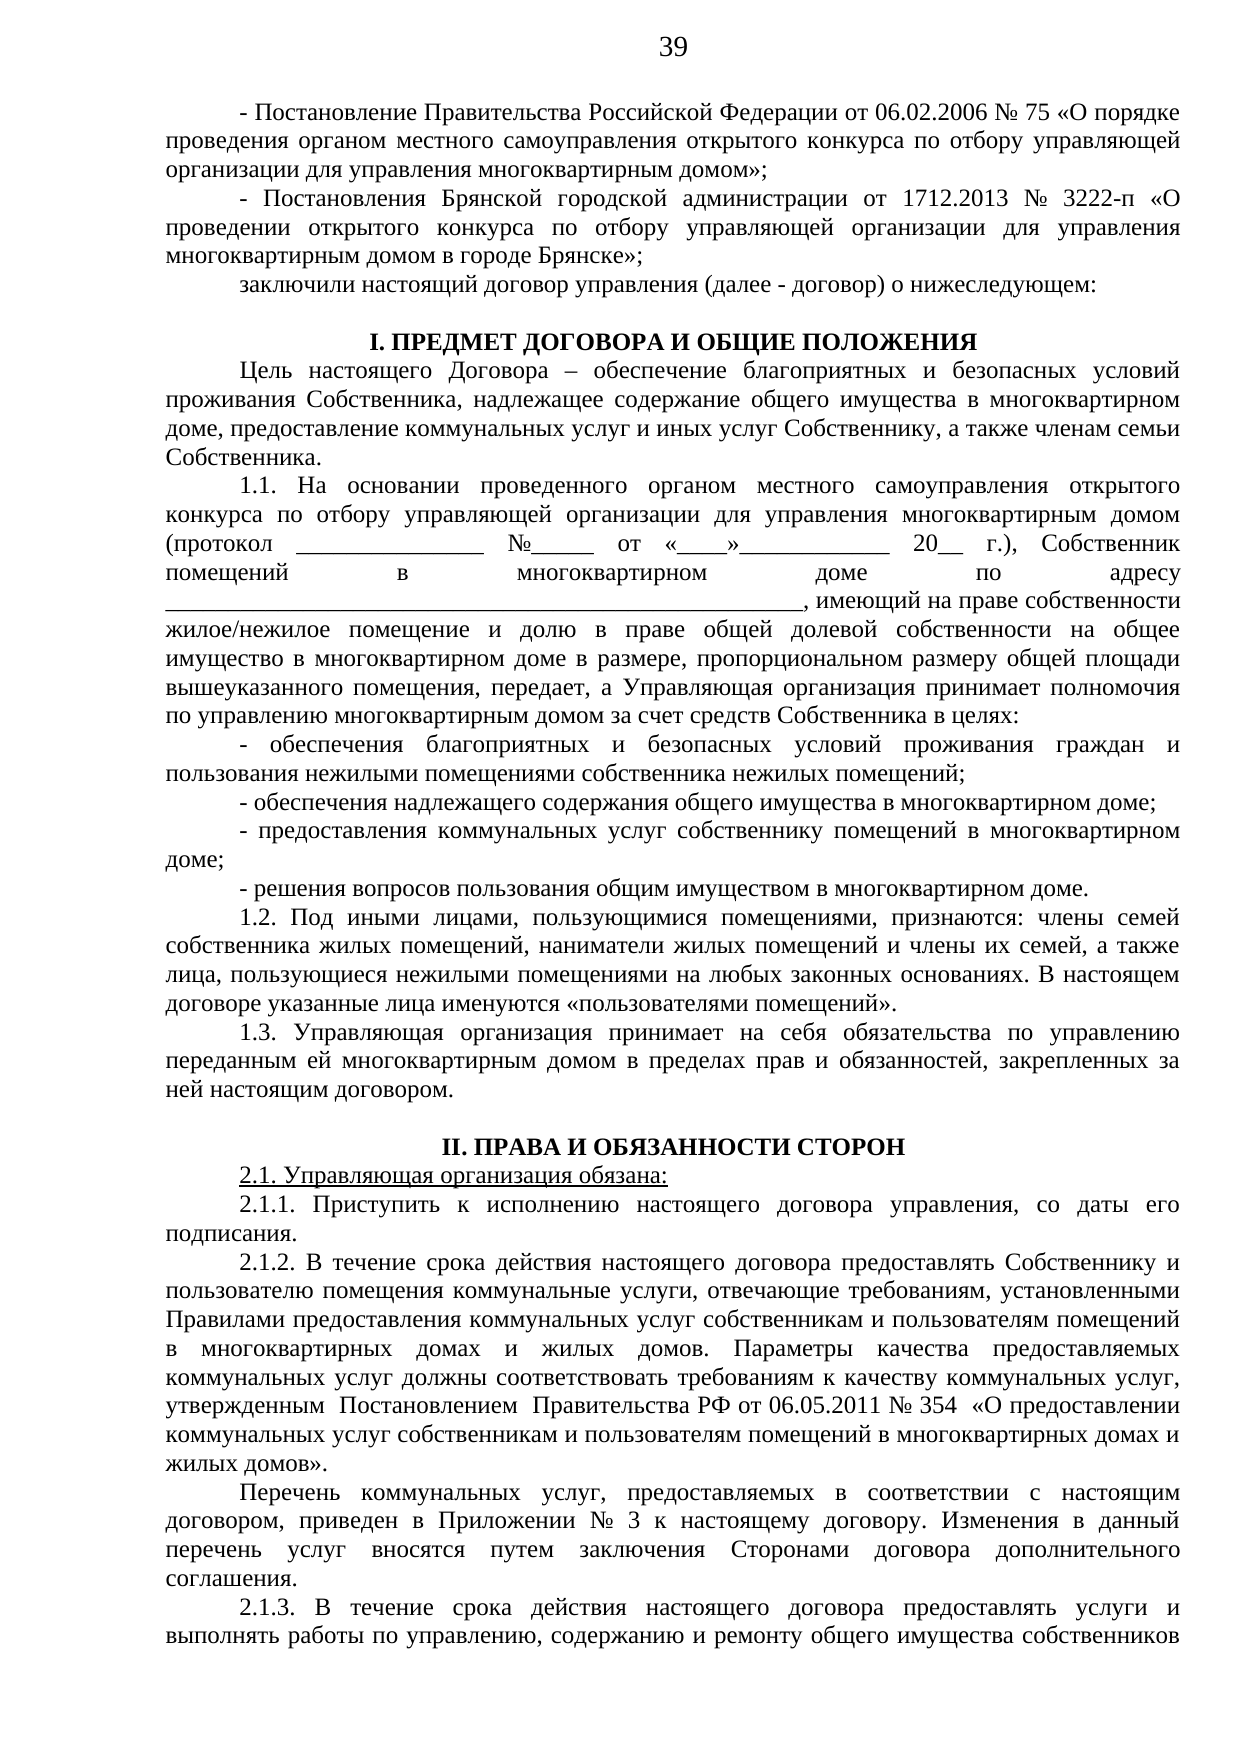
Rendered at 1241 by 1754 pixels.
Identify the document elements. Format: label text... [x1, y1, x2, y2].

text 1.2. Под иными лицами, пользующимися помещениями, признаются: члены семей собственника жилых помещений, наниматели жилых помещений и члены их семей, а также лица, пользующиеся нежилыми помещениями на любых законных основаниях. В настоящем договоре указанные лица именуются «пользователями помещений». [165, 902, 1181, 1017]
text - решения вопросов пользования общим имуществом в многоквартирном доме. [165, 873, 1181, 902]
text заключили настоящий договор управления (далее - договор) о нижеследующем: [165, 269, 1181, 298]
text - Постановление Правительства Российской Федерации от 06.02.2006 № 75 «О порядке проведения органом местного самоуправления открытого конкурса по отбору управляющей организации для управления многоквартирным домом»; [165, 97, 1181, 183]
text Перечень коммунальных услуг, предоставляемых в соответствии с настоящим договором, приведен в Приложении № 3 к настоящему договору. Изменения в данный перечень услуг вносятся путем заключения Сторонами договора дополнительного соглашения. [165, 1477, 1181, 1592]
text - обеспечения благоприятных и безопасных условий проживания граждан и пользования нежилыми помещениями собственника нежилых помещений; [165, 729, 1181, 787]
text Цель настоящего Договора – обеспечение благоприятных и безопасных условий проживания Собственника, надлежащее содержание общего имущества в многоквартирном доме, предоставление коммунальных услуг и иных услуг Собственнику, а также членам семьи Собственника. [165, 355, 1181, 470]
text - Постановления Брянской городской администрации от 1712.2013 № 3222-п «О проведении открытого конкурса по отбору управляющей организации для управления многоквартирным домом в городе Брянске»; [165, 183, 1181, 269]
text 2.1.1. Приступить к исполнению настоящего договора управления, со даты его подписания. [165, 1189, 1181, 1247]
text I. ПРЕДМЕТ ДОГОВОРА И ОБЩИЕ ПОЛОЖЕНИЯ [165, 327, 1181, 355]
text - предоставления коммунальных услуг собственнику помещений в многоквартирном доме; [165, 815, 1181, 873]
text II. ПРАВА И ОБЯЗАННОСТИ СТОРОН [165, 1132, 1181, 1160]
text 1.3. Управляющая организация принимает на себя обязательства по управлению переданным ей многоквартирным домом в пределах прав и обязанностей, закрепленных за ней настоящим договором. [165, 1017, 1181, 1103]
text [165, 1592, 1181, 1649]
text 2.1. Управляющая организация обязана: [165, 1160, 1181, 1189]
text 1.1. На основании проведенного органом местного самоуправления открытого конкурса по отбору управляющей организации для управления многоквартирным домом (протокол _______________ №_____ от «____»____________ 20__ г.), Собственник помещений в многоквартирном доме по адресу ___________________________________________________, имеющий на праве собственности жилое/нежилое помещение и долю в праве общей долевой собственности на общее имущество в многоквартирном доме в размере, пропорциональном размеру общей площади вышеуказанного помещения, передает, а Управляющая организация принимает полномочия по управлению многоквартирным домом за счет средств Собственника в целях: [165, 470, 1181, 729]
text 2.1.2. В течение срока действия настоящего договора предоставлять Собственнику и пользователю помещения коммунальные услуги, отвечающие требованиям, установленными Правилами предоставления коммунальных услуг собственникам и пользователям помещений в многоквартирных домах и жилых домов. Параметры качества предоставляемых коммунальных услуг должны соответствовать требованиям к качеству коммунальных услуг, утвержденным Постановлением Правительства РФ от 06.05.2011 № 354 «О предоставлении коммунальных услуг собственникам и пользователям помещений в многоквартирных домах и жилых домов». [165, 1247, 1181, 1477]
text - обеспечения надлежащего содержания общего имущества в многоквартирном доме; [165, 787, 1181, 815]
